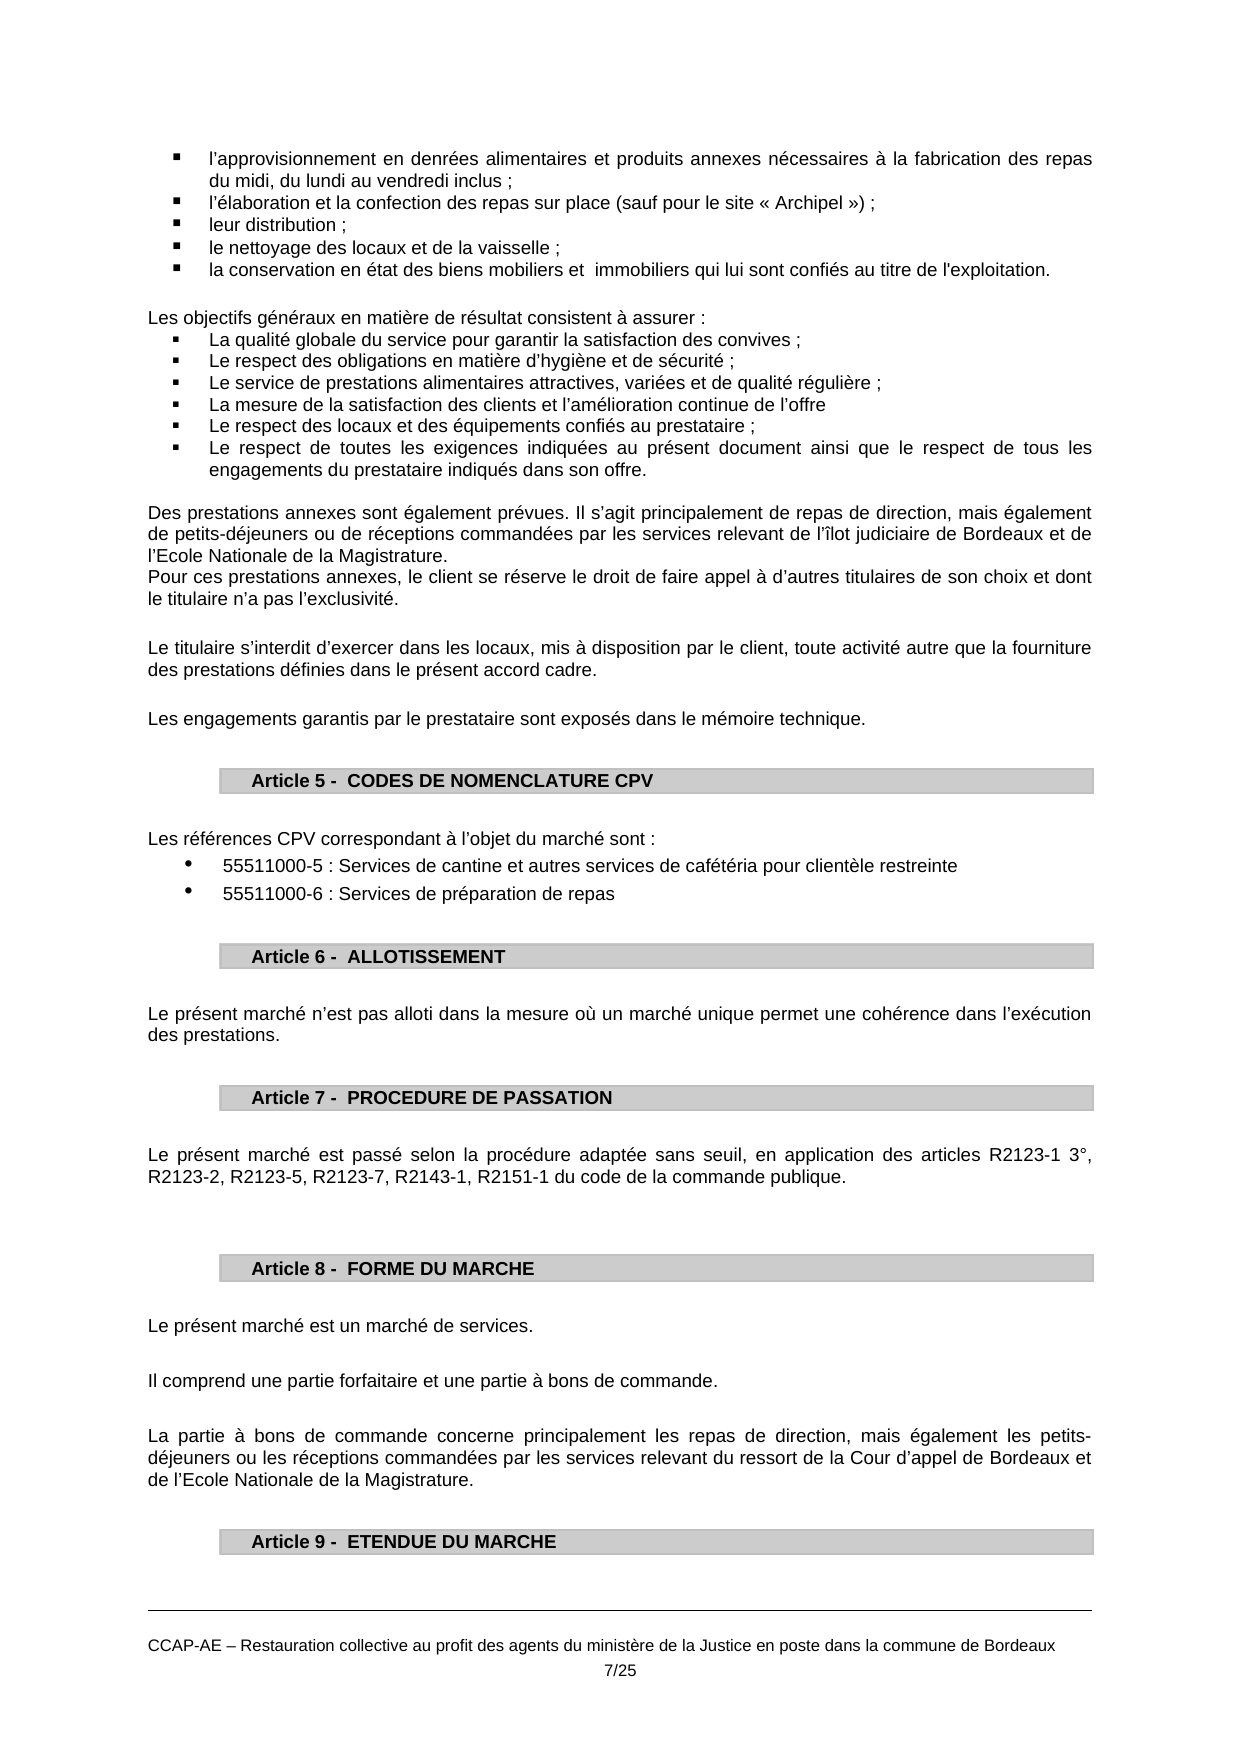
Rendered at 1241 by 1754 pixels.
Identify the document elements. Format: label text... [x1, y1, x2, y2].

list l’élaboration et la confection des repas sur place (sauf pour le site « Archipel ») ; [171, 192, 1092, 214]
list La qualité globale du service pour garantir la satisfaction des convives ; [171, 328, 1092, 350]
subtitle FORME DU MARCHE [222, 1256, 1092, 1280]
subtitle ALLOTISSEMENT [222, 946, 1092, 967]
subtitle CODES DE NOMENCLATURE CPV [222, 770, 1092, 792]
text Le présent marché est un marché de services. [148, 1315, 1092, 1337]
list Le service de prestations alimentaires attractives, variées et de qualité régulière ; [171, 372, 1092, 393]
text Des prestations annexes sont également prévues. Il s’agit principalement de repas de direction, mais également de petits-déjeuners ou de réceptions commandées par les services relevant de l’îlot judiciaire de Bordeaux et de l’Ecole Nationale de la Magistrature. [148, 501, 1092, 566]
list Le respect de toutes les exigences indiquées au présent document ainsi que le respect de tous les engagements du prestataire indiqués dans son offre. [171, 437, 1092, 480]
text Les objectifs généraux en matière de résultat consistent à assurer : [148, 307, 1092, 328]
text Les engagements garantis par le prestataire sont exposés dans le mémoire technique. [148, 707, 1092, 729]
list 55511000-5 : Services de cantine et autres services de cafétéria pour clientèle restreinte [185, 855, 1092, 877]
list l’approvisionnement en denrées alimentaires et produits annexes nécessaires à la fabrication des repas du midi, du lundi au vendredi inclus ; [171, 148, 1092, 192]
subtitle PROCEDURE DE PASSATION [222, 1087, 1092, 1109]
list La mesure de la satisfaction des clients et l’amélioration continue de l’offre [171, 393, 1092, 415]
text Il comprend une partie forfaitaire et une partie à bons de commande. [148, 1370, 1092, 1392]
list 55511000-6 : Services de préparation de repas [185, 882, 1092, 904]
list la conservation en état des biens mobiliers et immobiliers qui lui sont confiés au titre de l'exploitation. [171, 259, 1092, 282]
list le nettoyage des locaux et de la vaisselle ; [171, 237, 1092, 259]
text Les références CPV correspondant à l’objet du marché sont : [148, 827, 1092, 849]
list Le respect des locaux et des équipements confiés au prestataire ; [171, 415, 1092, 437]
text Le présent marché n’est pas alloti dans la mesure où un marché unique permet une cohérence dans l’exécution des prestations. [148, 1003, 1092, 1046]
text Le présent marché est passé selon la procédure adaptée sans seuil, en application des articles R2123-1 3°, R2123-2, R2123-5, R2123-7, R2143-1, R2151-1 du code de la commande publique. [148, 1144, 1092, 1187]
text Pour ces prestations annexes, le client se réserve le droit de faire appel à d’autres titulaires de son choix et dont le titulaire n’a pas l’exclusivité. [148, 566, 1092, 609]
text Le titulaire s’interdit d’exercer dans les locaux, mis à disposition par le client, toute activité autre que la fourniture des prestations définies dans le présent accord cadre. [148, 637, 1092, 680]
list leur distribution ; [171, 214, 1092, 237]
subtitle ETENDUE DU MARCHE [222, 1531, 1092, 1553]
list Le respect des obligations en matière d’hygiène et de sécurité ; [171, 350, 1092, 372]
text La partie à bons de commande concerne principalement les repas de direction, mais également les petits-déjeuners ou les réceptions commandées par les services relevant du ressort de la Cour d’appel de Bordeaux et de l’Ecole Nationale de la Magistrature. [148, 1425, 1092, 1490]
